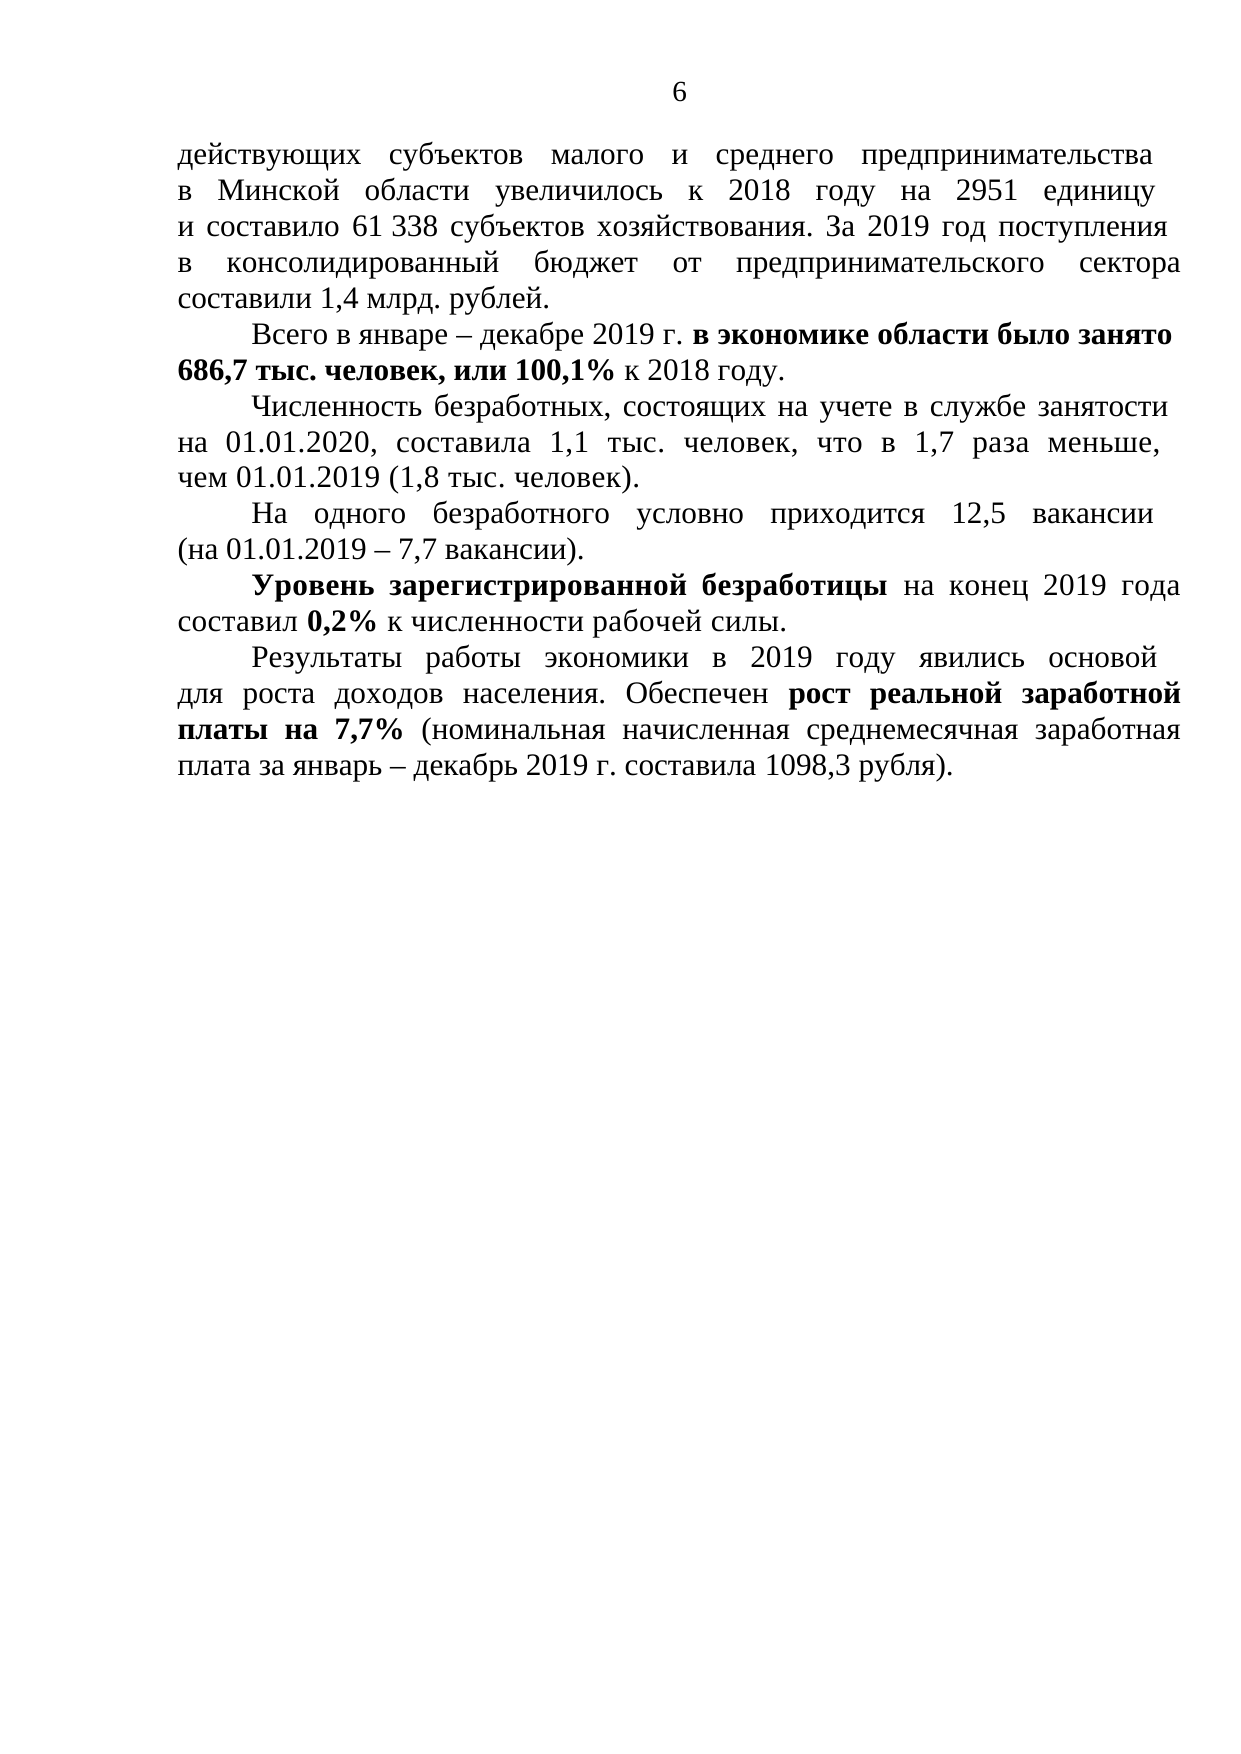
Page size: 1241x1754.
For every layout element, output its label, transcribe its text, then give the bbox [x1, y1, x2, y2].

text Численность безработных, состоящих на учете в службе занятости на 01.01.2020, составила 1,1 тыс. человек, что в 1,7 раза меньше, чем 01.01.2019 (1,8 тыс. человек). [177, 387, 1181, 495]
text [177, 135, 1181, 315]
text Уровень зарегистрированной безработицы на конец 2019 года составил 0,2% к численности рабочей силы. [177, 567, 1181, 638]
text Результаты работы экономики в 2019 году явились основой для роста доходов населения. Обеспечен рост реальной заработной платы на 7,7% (номинальная начисленная среднемесячная заработная плата за январь – декабрь 2019 г. составила 1098,3 рубля). [177, 638, 1181, 782]
text На одного безработного условно приходится 12,5 вакансии (на 01.01.2019 – 7,7 вакансии). [177, 495, 1181, 567]
text Всего в январе – декабре 2019 г. в экономике области было занято 686,7 тыс. человек, или 100,1% к 2018 году. [177, 315, 1181, 387]
